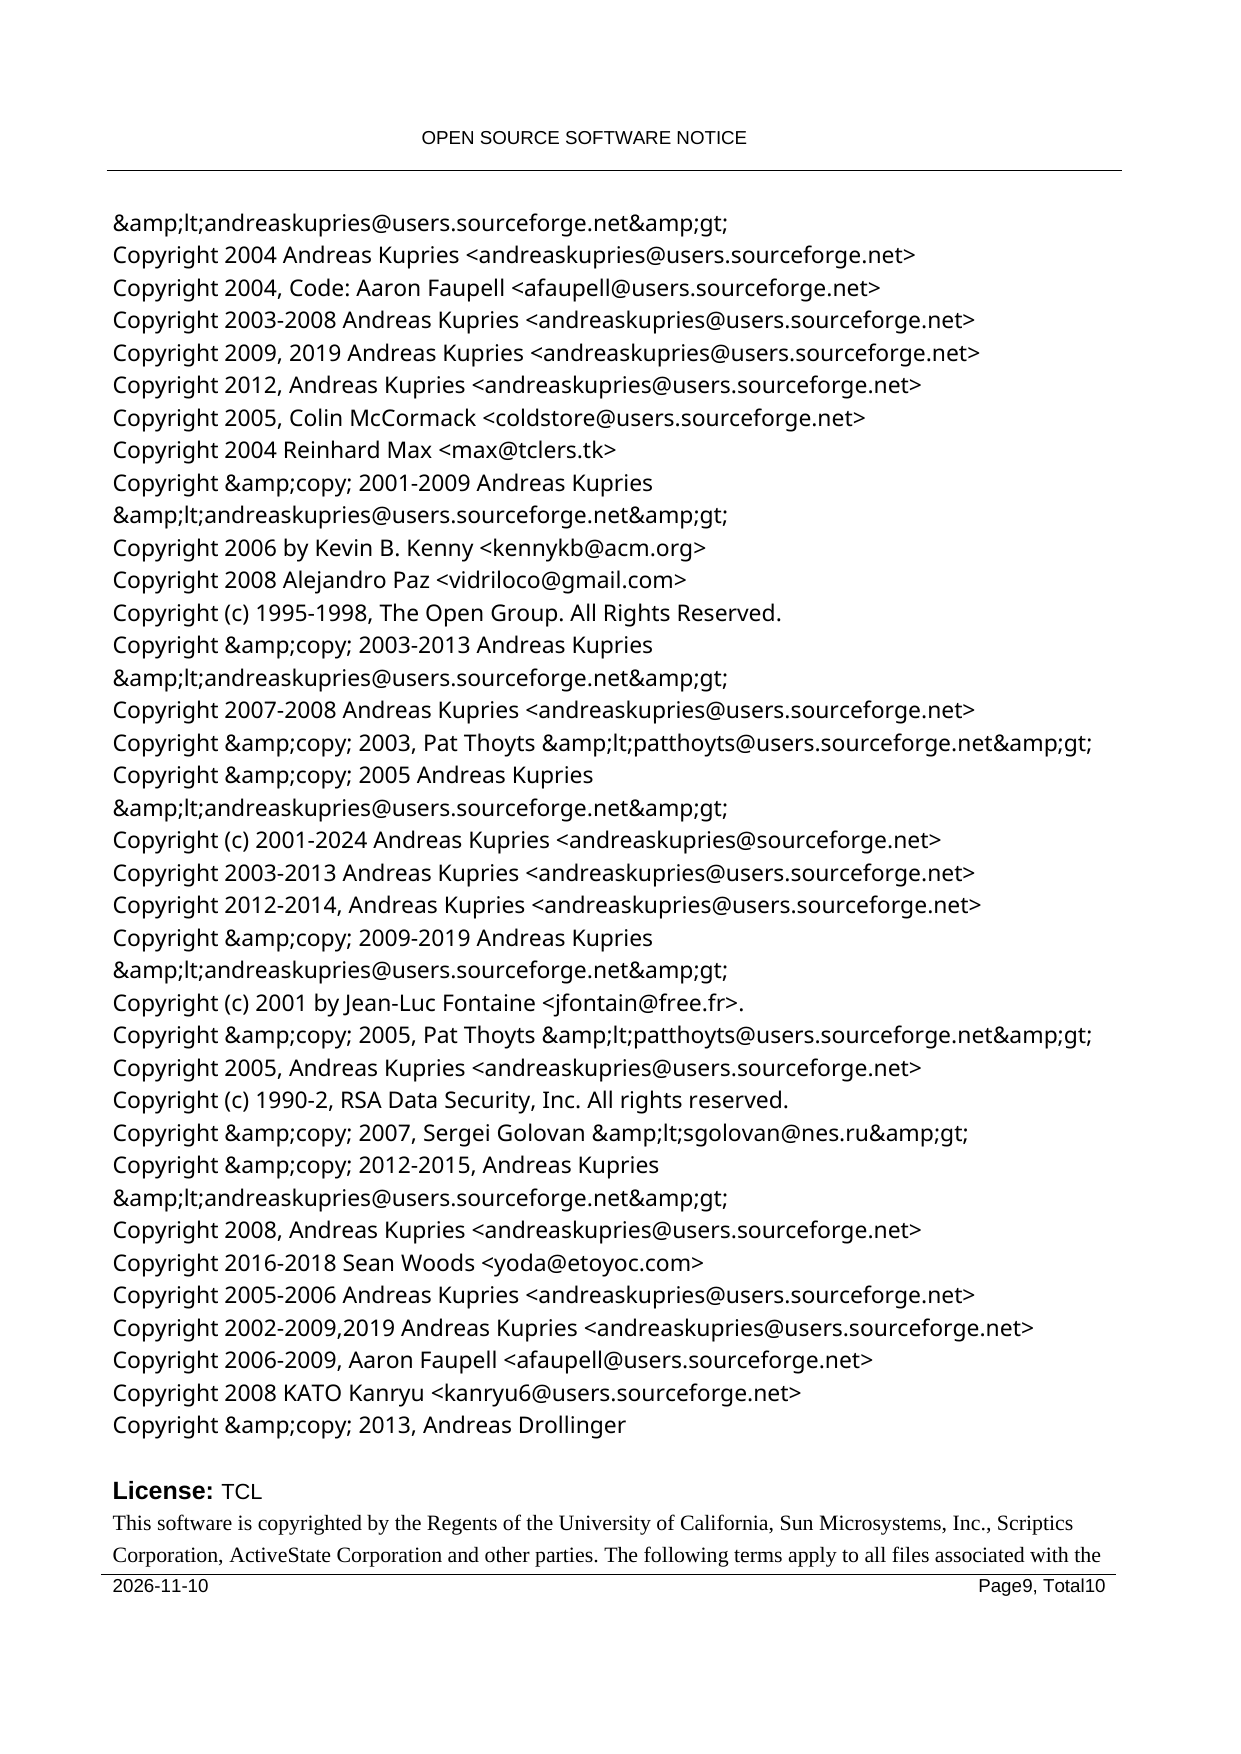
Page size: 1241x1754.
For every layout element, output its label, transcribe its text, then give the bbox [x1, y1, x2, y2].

text License: TCL [112, 1474, 1128, 1506]
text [112, 1506, 1128, 1571]
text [112, 206, 1128, 1474]
